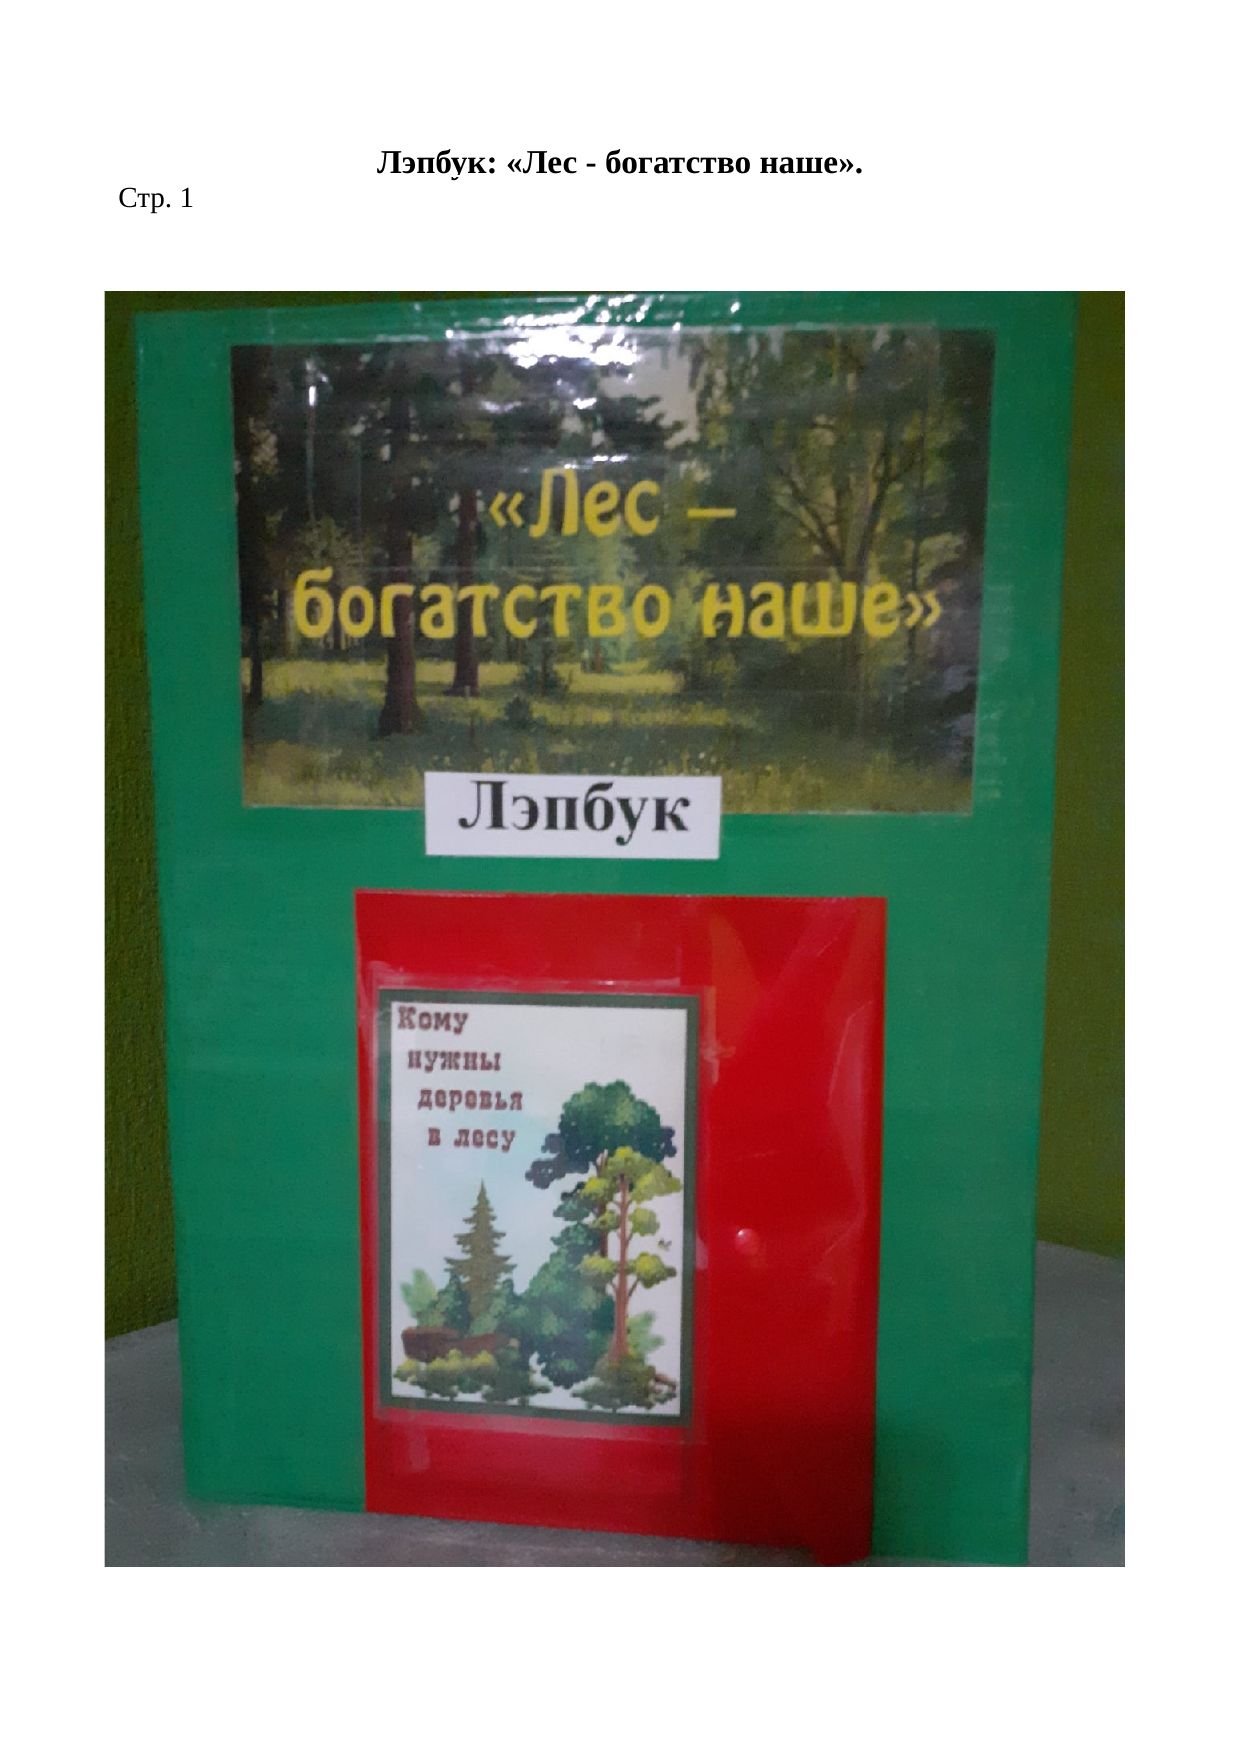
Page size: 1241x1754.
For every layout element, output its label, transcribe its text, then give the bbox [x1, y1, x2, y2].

picture [104, 291, 1125, 1567]
text Лэпбук: «Лес - богатство наше». [118, 142, 1122, 181]
text Стр. 1 [118, 181, 1122, 214]
